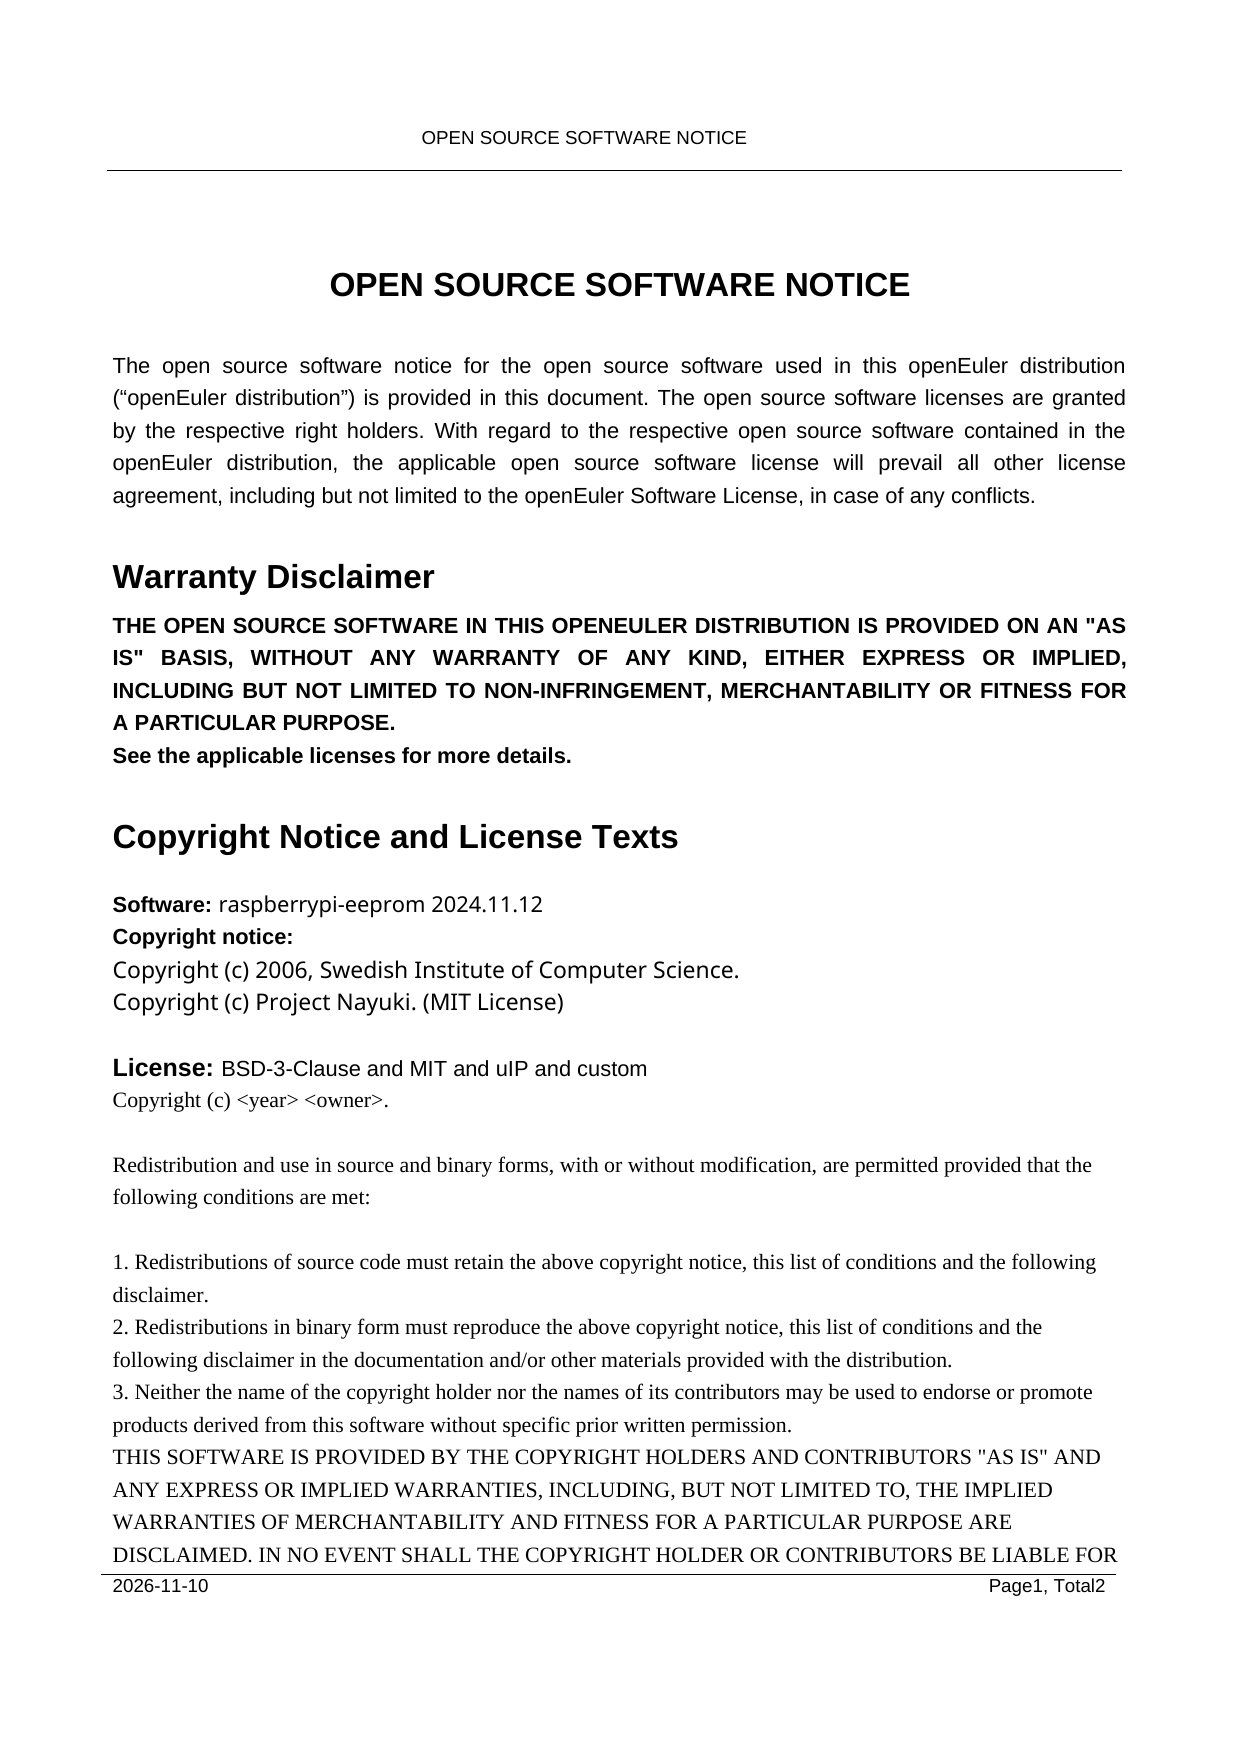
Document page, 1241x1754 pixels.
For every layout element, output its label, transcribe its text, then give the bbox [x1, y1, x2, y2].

text Copyright (c) 2006, Swedish Institute of Computer Science. Copyright (c) Project Nayuki. (MIT License) [112, 953, 1128, 1051]
text Warranty Disclaimer [112, 544, 1128, 609]
text THE OPEN SOURCE SOFTWARE IN THIS OPENEULER DISTRIBUTION IS PROVIDED ON AN "AS IS" BASIS, WITHOUT ANY WARRANTY OF ANY KIND, EITHER EXPRESS OR IMPLIED, INCLUDING BUT NOT LIMITED TO NON-INFRINGEMENT, MERCHANTABILITY OR FITNESS FOR A PARTICULAR PURPOSE. See the applicable licenses for more details. [112, 609, 1128, 771]
text OPEN SOURCE SOFTWARE NOTICE [112, 251, 1128, 316]
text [112, 1083, 1128, 1571]
text License: BSD-3-Clause and MIT and uIP and custom [112, 1051, 1128, 1083]
text Copyright Notice and License Texts [112, 804, 1128, 869]
text Software: raspberrypi-eeprom 2024.11.12 [112, 888, 1128, 921]
text Copyright notice: [112, 921, 1128, 953]
text The open source software notice for the open source software used in this openEuler distribution (“openEuler distribution”) is provided in this document. The open source software licenses are granted by the respective right holders. With regard to the respective open source software contained in the openEuler distribution, the applicable open source software license will prevail all other license agreement, including but not limited to the openEuler Software License, in case of any conflicts. [112, 349, 1128, 511]
